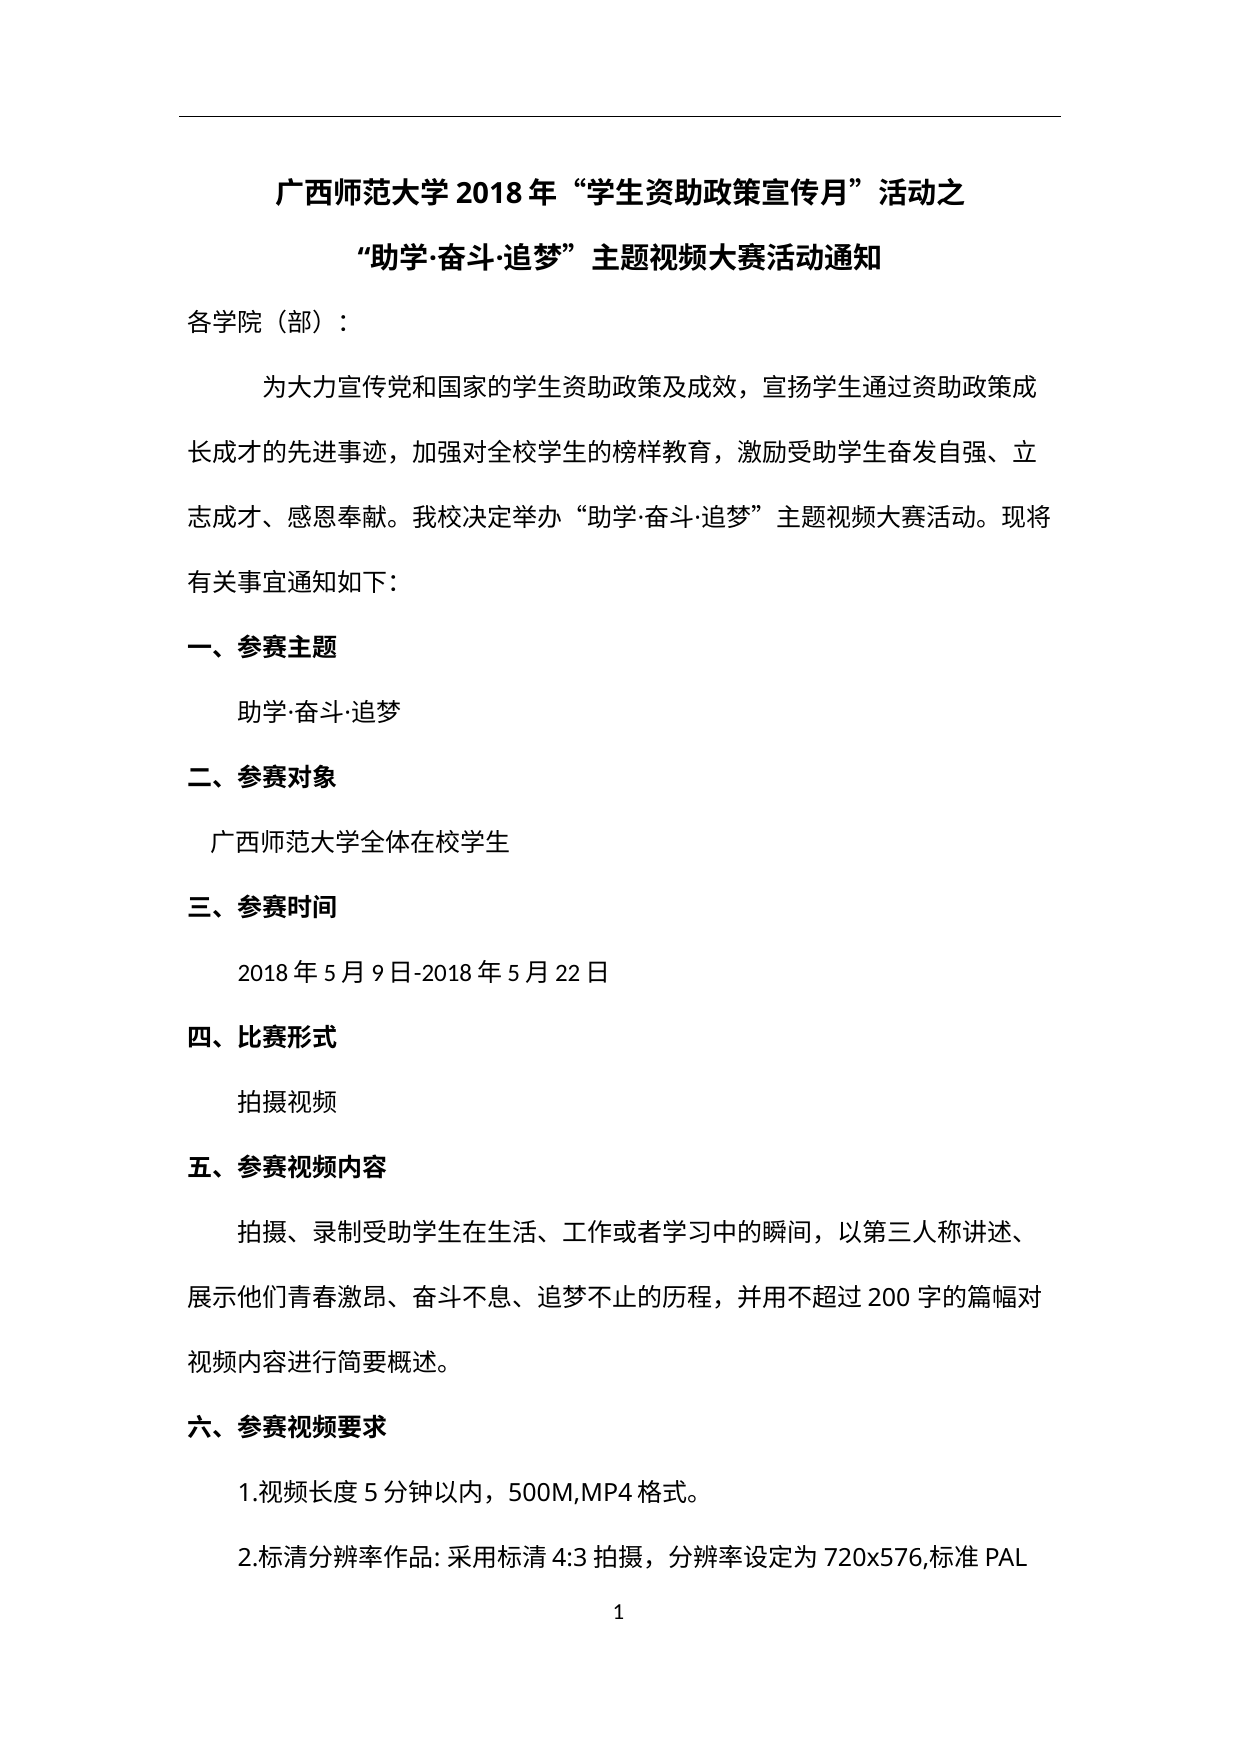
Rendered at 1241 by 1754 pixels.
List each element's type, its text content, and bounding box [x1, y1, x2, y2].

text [187, 1523, 1053, 1588]
text 四、比赛形式 [187, 1003, 1053, 1068]
text 拍摄、录制受助学生在生活、工作或者学习中的瞬间，以第三人称讲述、展示他们青春激昂、奋斗不息、追梦不止的历程，并用不超过200 字的篇幅对视频内容进行简要概述。 [187, 1198, 1053, 1393]
text 二、参赛对象 [187, 743, 1053, 808]
text 为大力宣传党和国家的学生资助政策及成效，宣扬学生通过资助政策成长成才的先进事迹，加强对全校学生的榜样教育，激励受助学生奋发自强、立志成才、感恩奉献。我校决定举办“助学·奋斗·追梦”主题视频大赛活动。现将有关事宜通知如下： [187, 353, 1053, 613]
text 2018年5月9日-2018年5月22日 [187, 938, 1053, 1003]
text 1.视频长度5分钟以内，500M,MP4格式。 [187, 1458, 1053, 1523]
text 六、参赛视频要求 [187, 1393, 1053, 1458]
text 助学·奋斗·追梦 [187, 678, 1053, 743]
text 三、参赛时间 [187, 873, 1053, 938]
text “助学·奋斗·追梦”主题视频大赛活动通知 [187, 223, 1053, 288]
text 拍摄视频 [187, 1068, 1053, 1133]
text 五、参赛视频内容 [187, 1133, 1053, 1198]
text 广西师范大学全体在校学生 [187, 808, 1053, 873]
text 一、参赛主题 [187, 613, 1053, 678]
text 各学院（部）： [187, 288, 1053, 353]
text 广西师范大学2018年“学生资助政策宣传月”活动之 [187, 158, 1053, 223]
